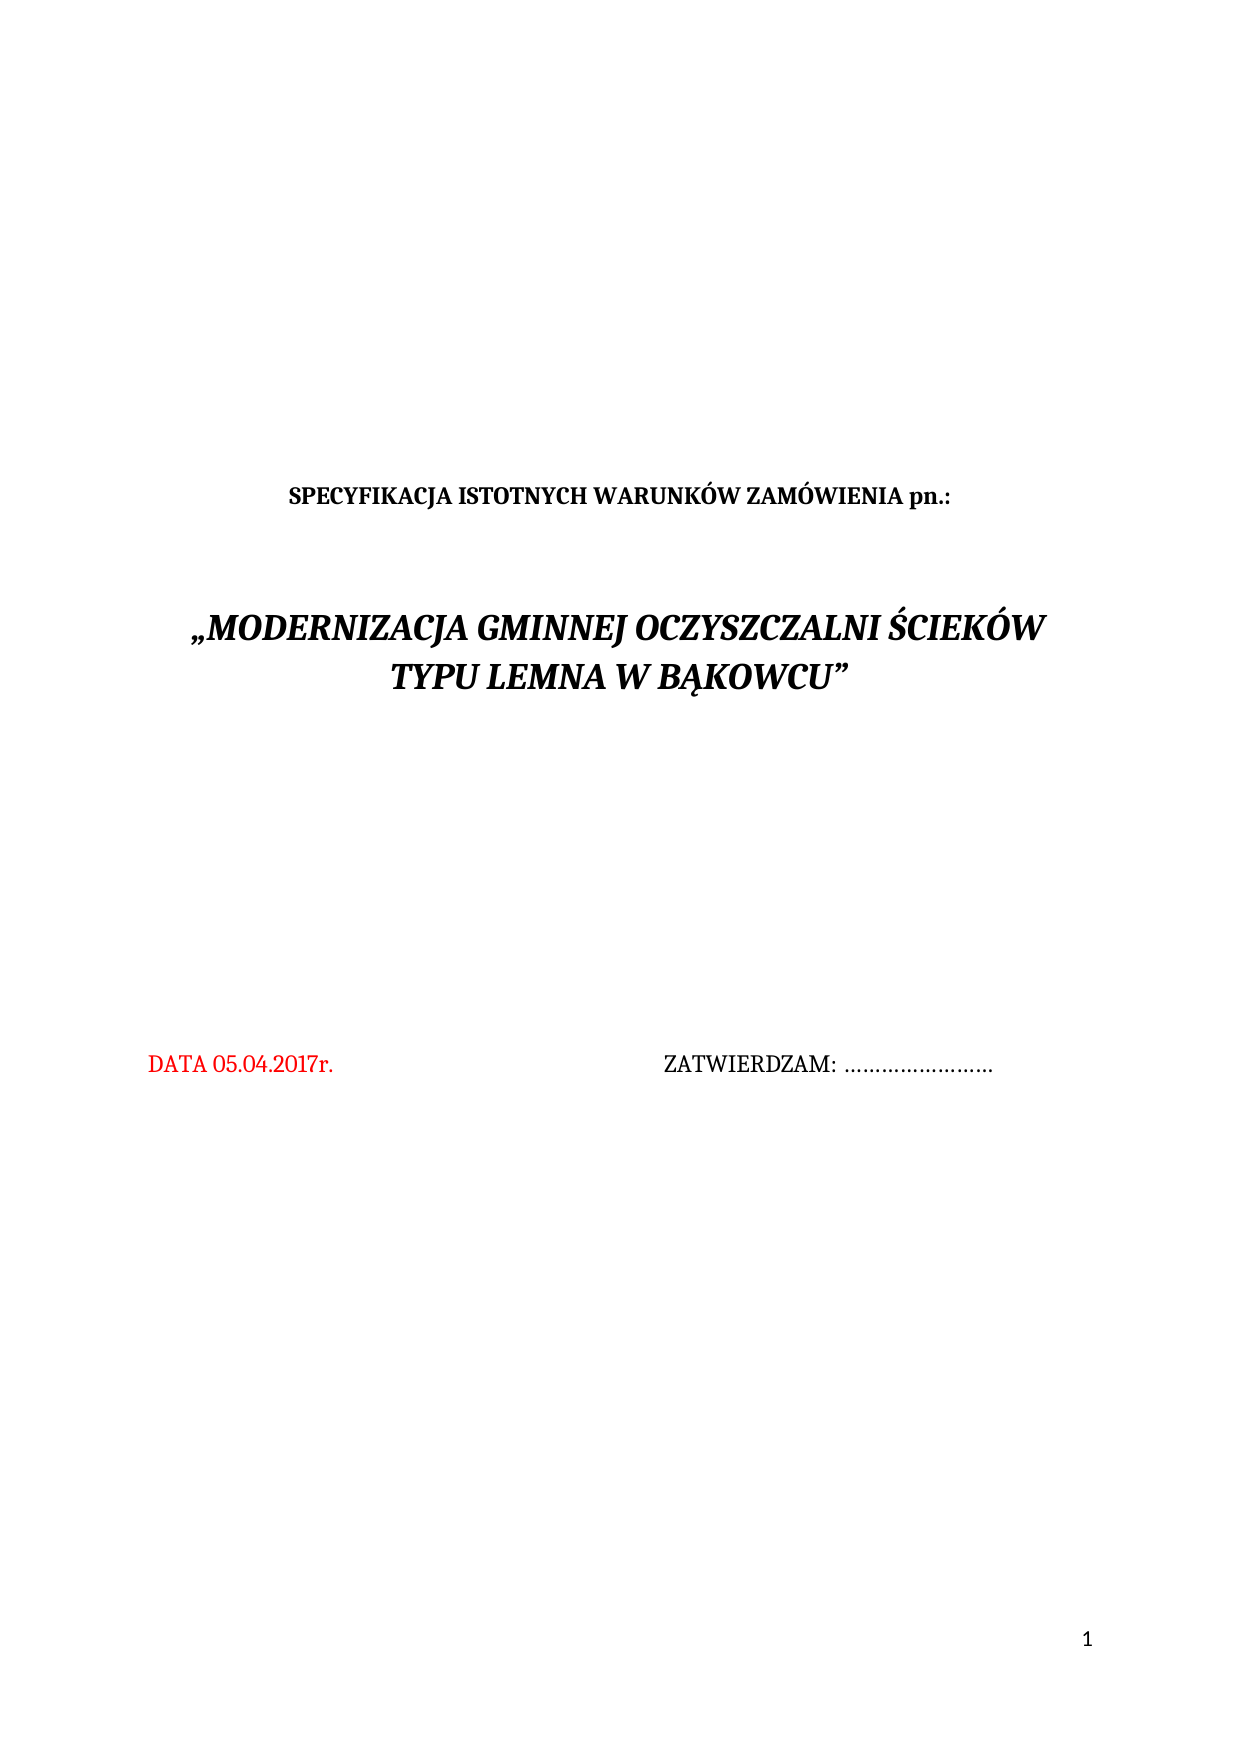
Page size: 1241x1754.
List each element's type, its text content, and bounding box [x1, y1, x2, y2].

text SPECYFIKACJA ISTOTNYCH WARUNKÓW ZAMÓWIENIA pn.: [148, 482, 1092, 511]
text „MODERNIZACJA GMINNEJ OCZYSZCZALNI ŚCIEKÓW TYPU LEMNA W BĄKOWCU” [148, 606, 1092, 699]
text DATA 05.04.2017r. ZATWIERDZAM: …………………… [148, 1049, 1092, 1078]
